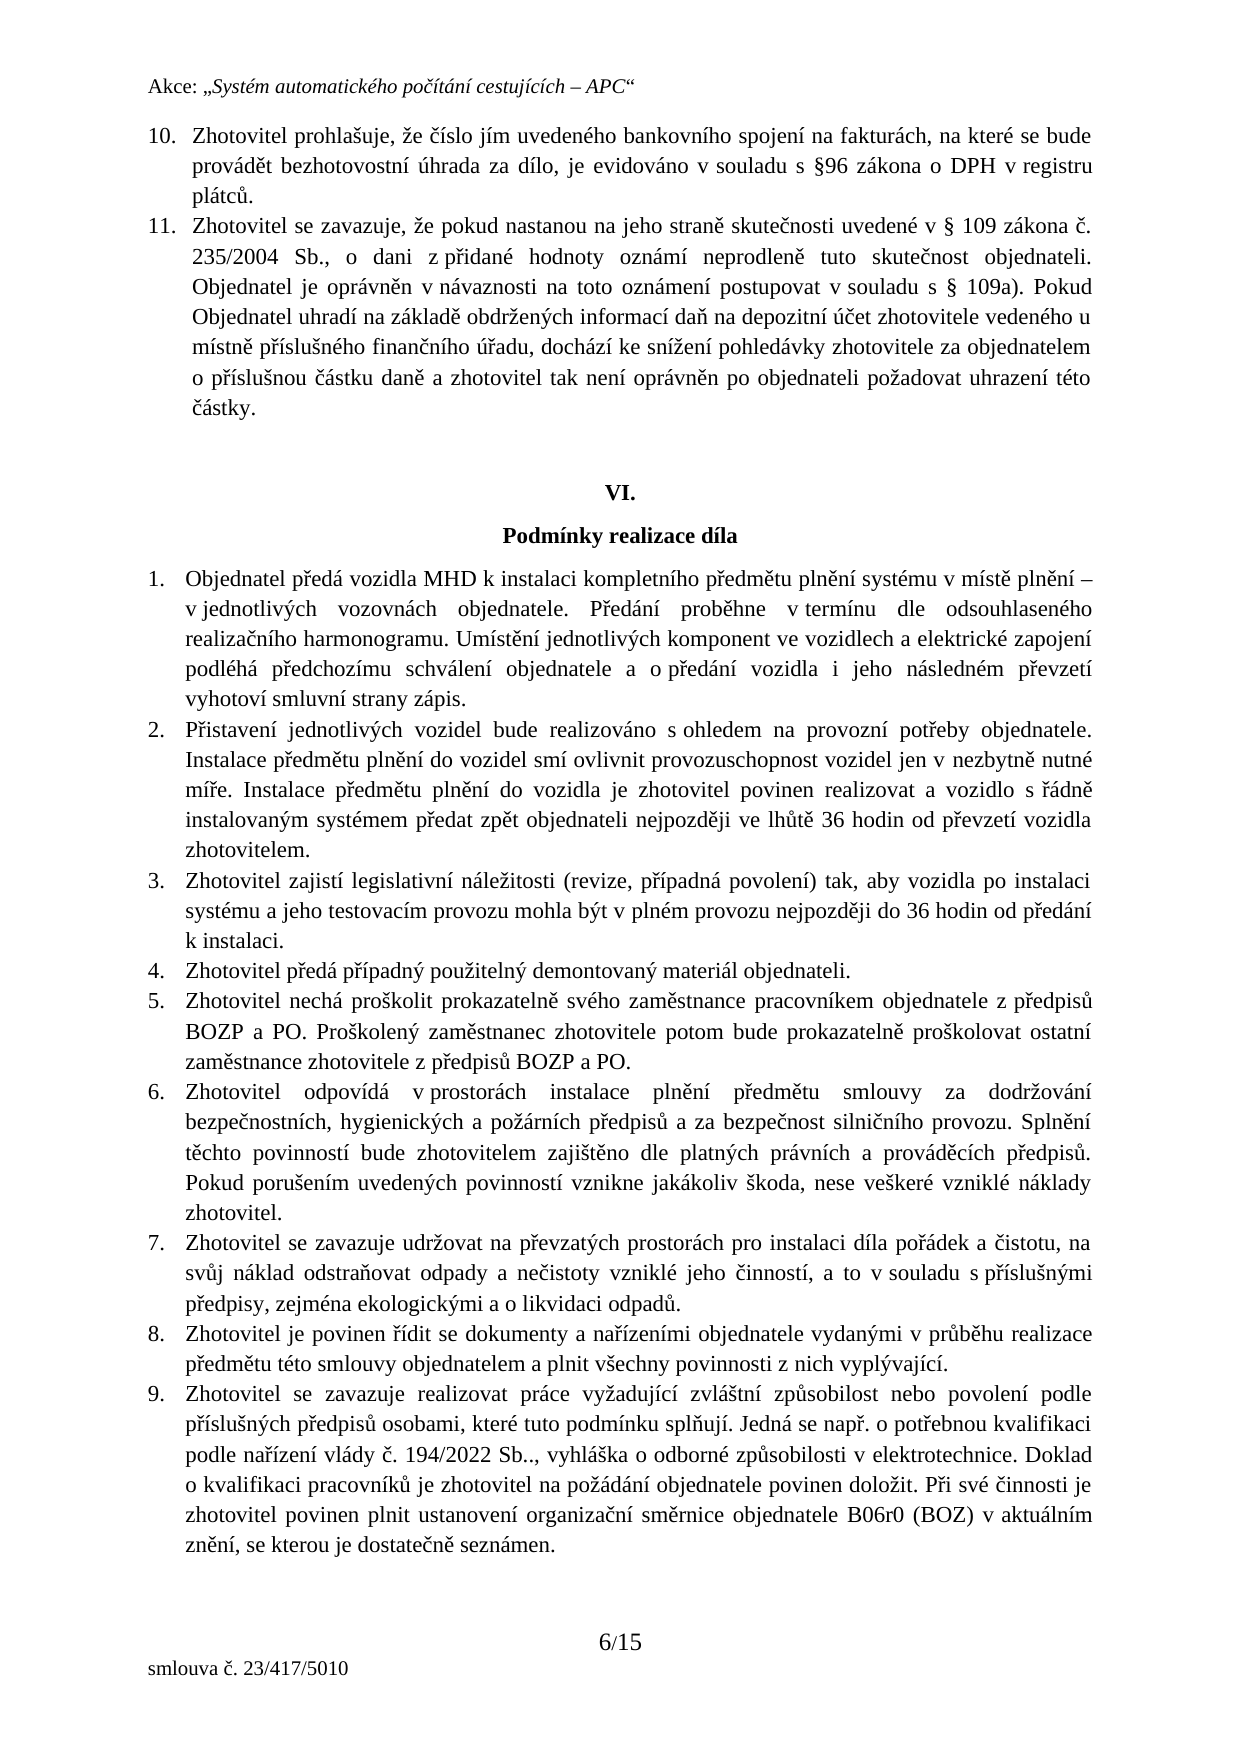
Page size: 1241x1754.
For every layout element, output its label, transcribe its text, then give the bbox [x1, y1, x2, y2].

list Zhotovitel se zavazuje udržovat na převzatých prostorách pro instalaci díla pořádek a čistotu, na svůj náklad odstraňovat odpady a nečistoty vzniklé jeho činností, a to v souladu s příslušnými předpisy, zejména ekologickými a o likvidaci odpadů. [148, 1229, 1093, 1316]
list Zhotovitel se zavazuje, že pokud nastanou na jeho straně skutečnosti uvedené v § 109 zákona č. 235/2004 Sb., o dani z přidané hodnoty oznámí neprodleně tuto skutečnost objednateli. Objednatel je oprávněn v návaznosti na toto oznámení postupovat v souladu s § 109a). Pokud Objednatel uhradí na základě obdržených informací daň na depozitní účet zhotovitele vedeného u místně příslušného finančního úřadu, dochází ke snížení pohledávky zhotovitele za objednatelem o příslušnou částku daně a zhotovitel tak není oprávněn po objednateli požadovat uhrazení této částky. [148, 212, 1093, 420]
list Objednatel předá vozidla MHD k instalaci kompletního předmětu plnění systému v místě plnění – v jednotlivých vozovnách objednatele. Předání proběhne v termínu dle odsouhlaseného realizačního harmonogramu. Umístění jednotlivých komponent ve vozidlech a elektrické zapojení podléhá předchozímu schválení objednatele a o předání vozidla i jeho následném převzetí vyhotoví smluvní strany zápis. [148, 564, 1093, 712]
list Přistavení jednotlivých vozidel bude realizováno s ohledem na provozní potřeby objednatele. Instalace předmětu plnění do vozidel smí ovlivnit provozuschopnost vozidel jen v nezbytně nutné míře. Instalace předmětu plnění do vozidla je zhotovitel povinen realizovat a vozidlo s řádně instalovaným systémem předat zpět objednateli nejpozději ve lhůtě 36 hodin od převzetí vozidla zhotovitelem. [148, 716, 1093, 863]
list Zhotovitel prohlašuje, že číslo jím uvedeného bankovního spojení na fakturách, na které se bude provádět bezhotovostní úhrada za dílo, je evidováno v souladu s §96 zákona o DPH v registru plátců. [148, 122, 1093, 209]
text Podmínky realizace díla [148, 522, 1093, 548]
list Zhotovitel je povinen řídit se dokumenty a nařízeními objednatele vydanými v průběhu realizace předmětu této smlouvy objednatelem a plnit všechny povinnosti z nich vyplývající. [148, 1320, 1093, 1376]
list Zhotovitel předá případný použitelný demontovaný materiál objednateli. [148, 957, 1093, 984]
list Zhotovitel odpovídá v prostorách instalace plnění předmětu smlouvy za dodržování bezpečnostních, hygienických a požárních předpisů a za bezpečnost silničního provozu. Splnění těchto povinností bude zhotovitelem zajištěno dle platných právních a prováděcích předpisů. Pokud porušením uvedených povinností vznikne jakákoliv škoda, nese veškeré vzniklé náklady zhotovitel. [148, 1078, 1093, 1225]
list Zhotovitel se zavazuje realizovat práce vyžadující zvláštní způsobilost nebo povolení podle příslušných předpisů osobami, které tuto podmínku splňují. Jedná se např. o potřebnou kvalifikaci podle nařízení vlády č. 194/2022 Sb.., vyhláška o odborné způsobilosti v elektrotechnice. Doklad o kvalifikaci pracovníků je zhotovitel na požádání objednatele povinen doložit. Při své činnosti je zhotovitel povinen plnit ustanovení organizační směrnice objednatele B06r0 (BOZ) v aktuálním znění, se kterou je dostatečně seznámen. [148, 1380, 1093, 1558]
list Zhotovitel nechá proškolit prokazatelně svého zaměstnance pracovníkem objednatele z předpisů BOZP a PO. Proškolený zaměstnanec zhotovitele potom bude prokazatelně proškolovat ostatní zaměstnance zhotovitele z předpisů BOZP a PO. [148, 987, 1093, 1074]
list Zhotovitel zajistí legislativní náležitosti (revize, případná povolení) tak, aby vozidla po instalaci systému a jeho testovacím provozu mohla být v plném provozu nejpozději do 36 hodin od předání k instalaci. [148, 867, 1093, 953]
text VI. [148, 479, 1093, 506]
